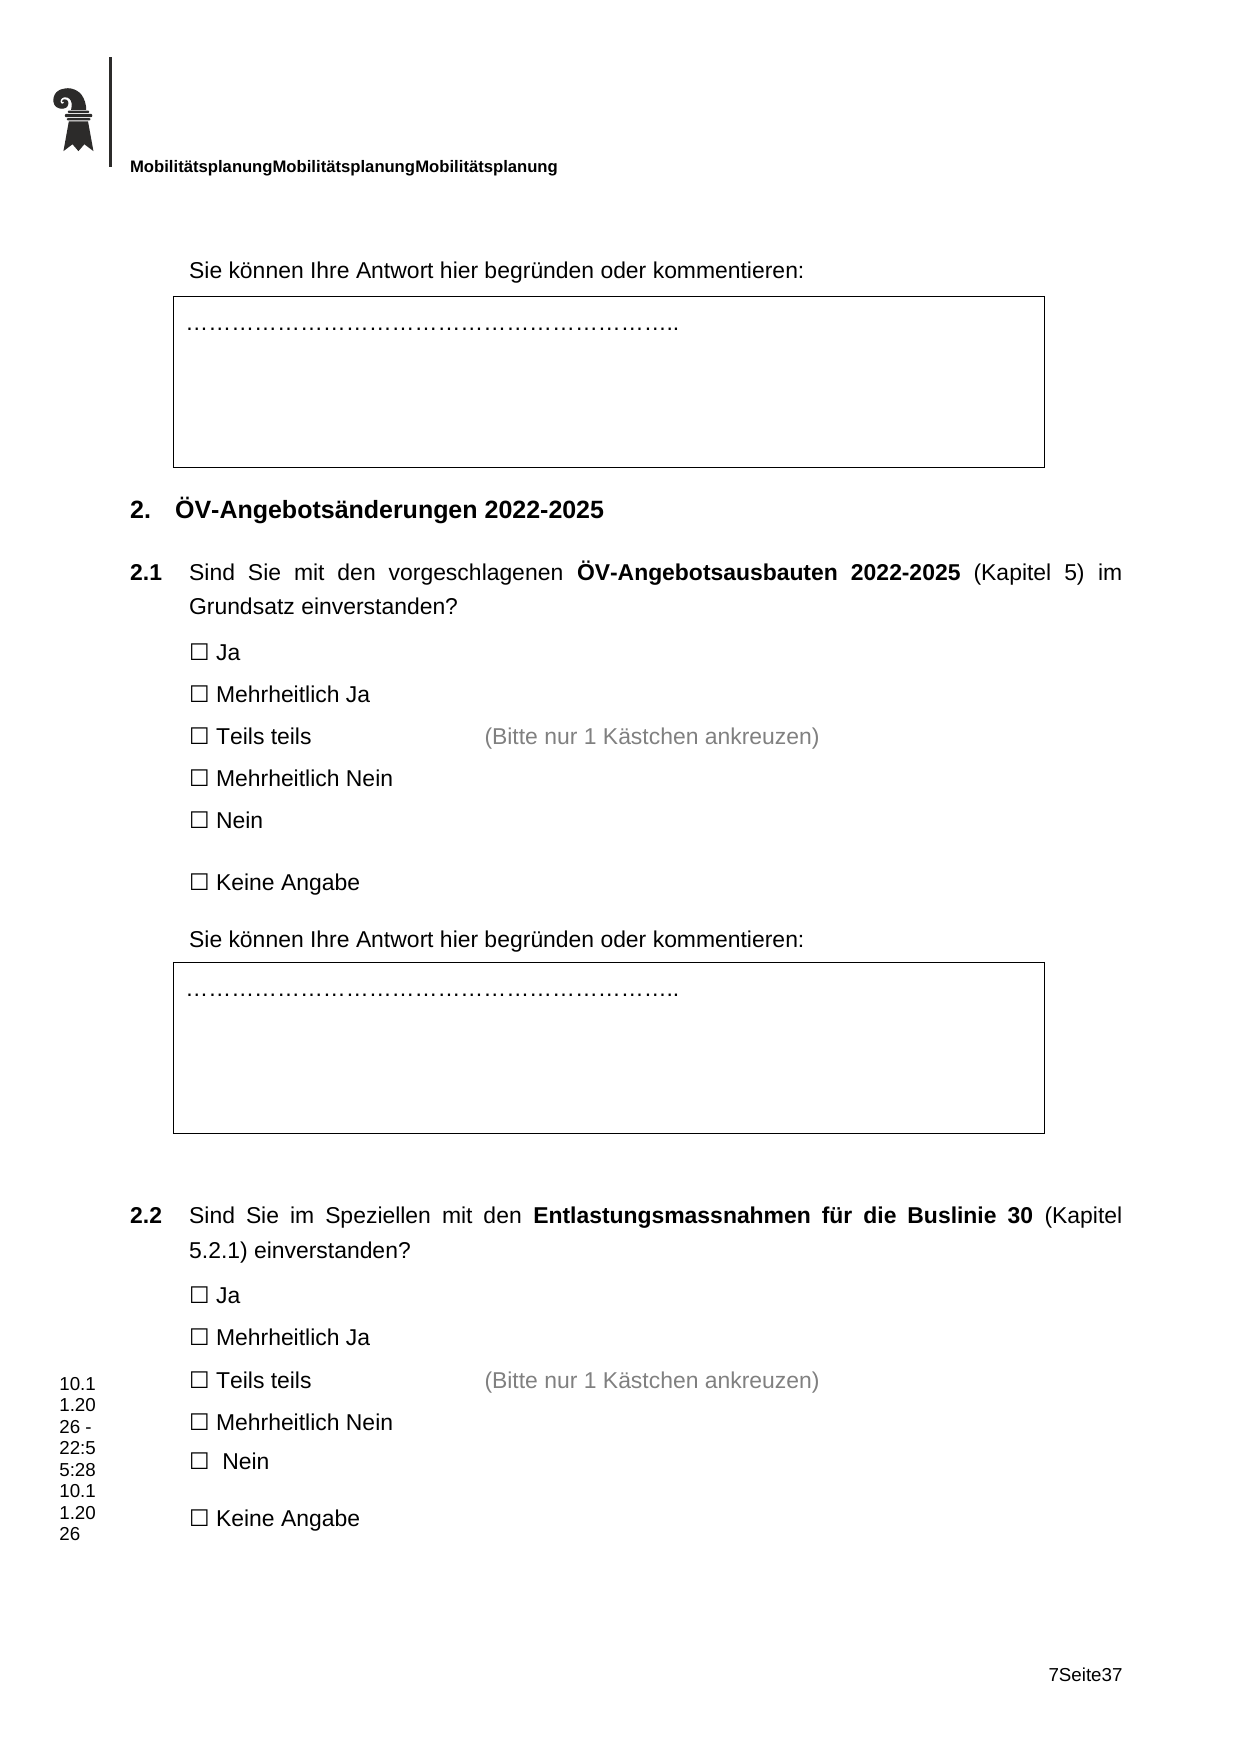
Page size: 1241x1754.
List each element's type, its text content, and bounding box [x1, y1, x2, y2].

text Mehrheitlich Nein [189, 1406, 1122, 1437]
text Ja [189, 1279, 1122, 1310]
text Keine Angabe [189, 865, 1122, 897]
text Mehrheitlich Ja [189, 678, 1122, 709]
text Teils teils (Bitte nur 1 Kästchen ankreuzen) [189, 1363, 1122, 1395]
text Mehrheitlich Nein [189, 762, 1122, 793]
table_header [174, 963, 1044, 1133]
text Mehrheitlich Ja [189, 1321, 1122, 1353]
subtitle ÖV-Angebotsänderungen 2022-2025 [130, 495, 1122, 524]
text Nein [189, 1448, 1122, 1474]
text Teils teils (Bitte nur 1 Kästchen ankreuzen) [189, 720, 1122, 751]
table_header [174, 297, 1044, 467]
text Ja [189, 636, 1122, 667]
list Sind Sie mit den vorgeschlagenen ÖV-Angebotsausbauten 2022-2025 (Kapitel 5) im Grundsatz einverstanden? [130, 559, 1122, 619]
text Sie können Ihre Antwort hier begründen oder kommentieren: [189, 257, 1122, 283]
text Sie können Ihre Antwort hier begründen oder kommentieren: [189, 926, 1122, 953]
text Keine Angabe [189, 1502, 1122, 1533]
text Nein [189, 804, 1122, 836]
list Sind Sie im Speziellen mit den Entlastungsmassnahmen für die Buslinie 30 (Kapitel 5.2.1) einverstanden? [130, 1202, 1122, 1263]
